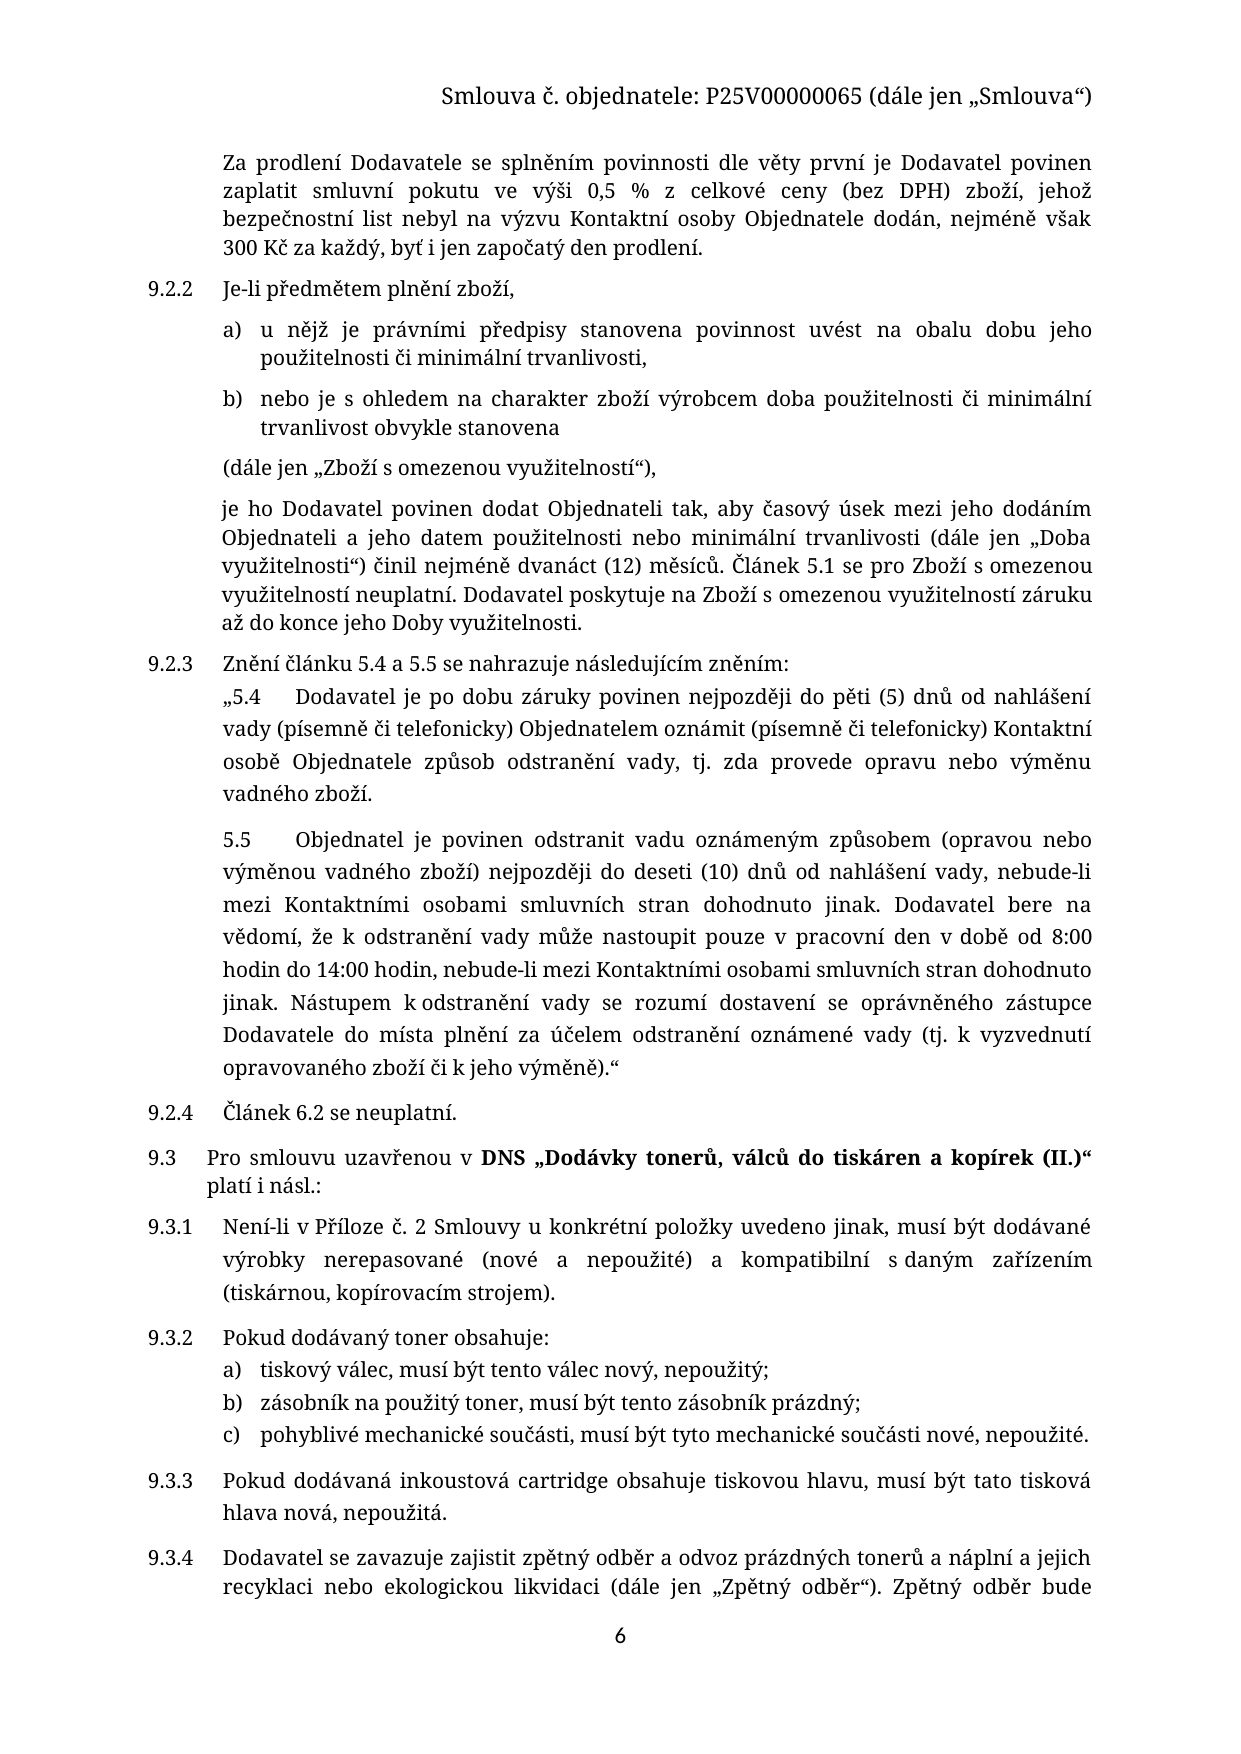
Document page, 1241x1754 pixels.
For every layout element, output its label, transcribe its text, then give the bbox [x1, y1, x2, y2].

list pohyblivé mechanické součásti, musí být tyto mechanické součásti nové, nepoužité. [223, 1421, 1093, 1449]
list Článek 6.2 se neuplatní. [148, 1098, 1093, 1126]
list tiskový válec, musí být tento válec nový, nepoužitý; [223, 1355, 1093, 1384]
text je ho Dodavatel povinen dodat Objednateli tak, aby časový úsek mezi jeho dodáním Objednateli a jeho datem použitelnosti nebo minimální trvanlivosti (dále jen „Doba využitelnosti“) činil nejméně dvanáct (12) měsíců. Článek 5.1 se pro Zboží s omezenou využitelností neuplatní. Dodavatel poskytuje na Zboží s omezenou využitelností záruku až do konce jeho Doby využitelnosti. [221, 494, 1093, 637]
list Pokud dodávaná inkoustová cartridge obsahuje tiskovou hlavu, musí být tato tisková hlava nová, nepoužitá. [148, 1466, 1093, 1527]
list nebo je s ohledem na charakter zboží výrobcem doba použitelnosti či minimální trvanlivost obvykle stanovena [223, 384, 1093, 441]
list Je-li předmětem plnění zboží, [148, 274, 1093, 302]
list 5.5 Objednatel je povinen odstranit vadu oznámeným způsobem (opravou nebo výměnou vadného zboží) nejpozději do deseti (10) dnů od nahlášení vady, nebude-li mezi Kontaktními osobami smluvních stran dohodnuto jinak. Dodavatel bere na vědomí, že k odstranění vady může nastoupit pouze v pracovní den v době od 8:00 hodin do 14:00 hodin, nebude-li mezi Kontaktními osobami smluvních stran dohodnuto jinak. Nástupem k odstranění vady se rozumí dostavení se oprávněného zástupce Dodavatele do místa plnění za účelem odstranění oznámené vady (tj. k vyzvednutí opravovaného zboží či k jeho výměně).“ [223, 825, 1093, 1081]
list zásobník na použitý toner, musí být tento zásobník prázdný; [223, 1388, 1093, 1416]
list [148, 1543, 1093, 1600]
list Pokud dodávaný toner obsahuje: [148, 1323, 1093, 1351]
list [148, 148, 1093, 261]
list Pro smlouvu uzavřenou v DNS „Dodávky tonerů, válců do tiskáren a kopírek (II.)“ platí i násl.: [148, 1143, 1093, 1200]
list Není-li v Příloze č. 2 Smlouvy u konkrétní položky uvedeno jinak, musí být dodávané výrobky nerepasované (nové a nepoužité) a kompatibilní s daným zařízením (tiskárnou, kopírovacím strojem). [148, 1212, 1093, 1306]
text (dále jen „Zboží s omezenou využitelností“), [223, 453, 1093, 482]
list Znění článku 5.4 a 5.5 se nahrazuje následujícím zněním: [148, 649, 1093, 678]
list u nějž je právními předpisy stanovena povinnost uvést na obalu dobu jeho použitelnosti či minimální trvanlivosti, [223, 315, 1093, 372]
list „5.4 Dodavatel je po dobu záruky povinen nejpozději do pěti (5) dnů od nahlášení vady (písemně či telefonicky) Objednatelem oznámit (písemně či telefonicky) Kontaktní osobě Objednatele způsob odstranění vady, tj. zda provede opravu nebo výměnu vadného zboží. [223, 682, 1093, 808]
